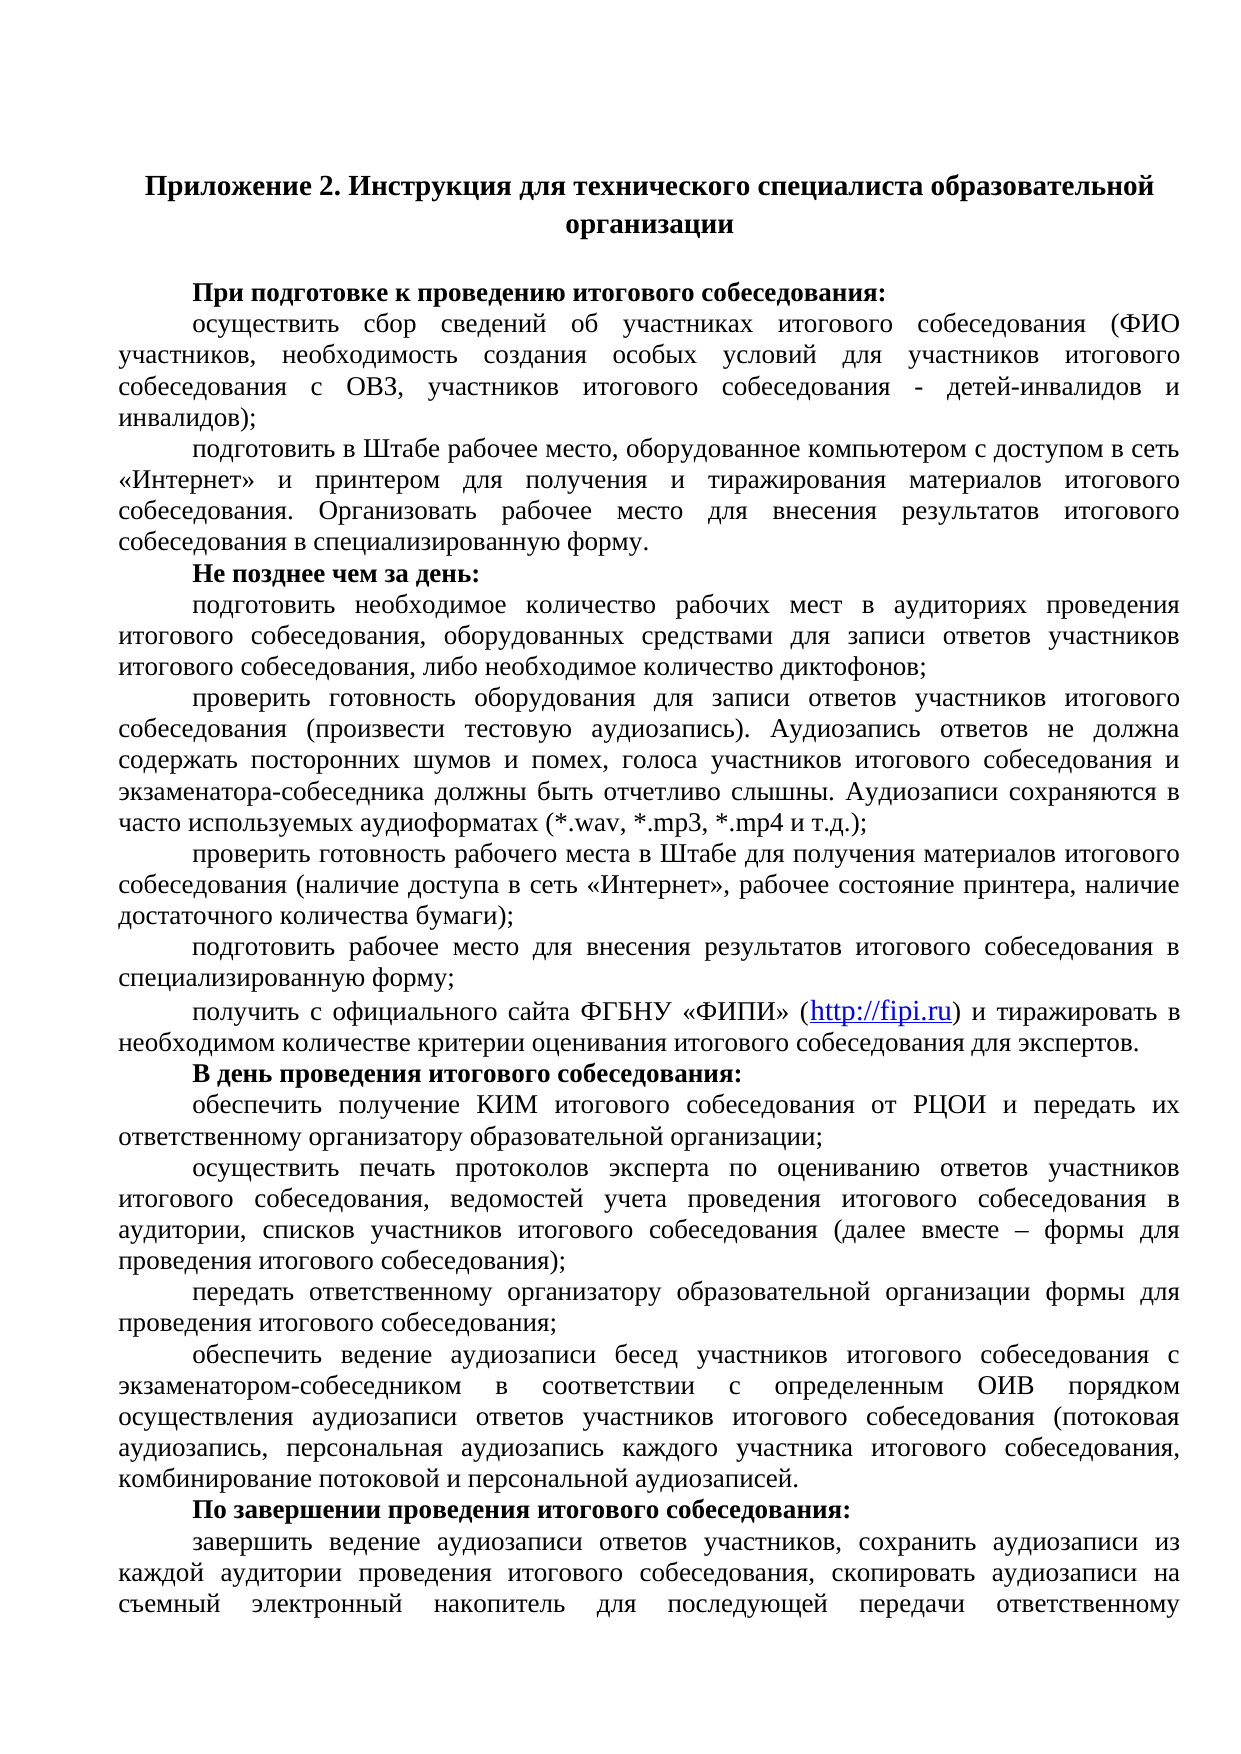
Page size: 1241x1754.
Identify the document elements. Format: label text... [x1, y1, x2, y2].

text подготовить рабочее место для внесения результатов итогового собеседования в специализированную форму; [118, 930, 1181, 993]
text обеспечить ведение аудиозаписи бесед участников итогового собеседования с экзаменатором-собеседником в соответствии с определенным ОИВ порядком осуществления аудиозаписи ответов участников итогового собеседования (потоковая аудиозапись, персональная аудиозапись каждого участника итогового собеседования, комбинирование потоковой и персональной аудиозаписей. [118, 1338, 1181, 1493]
text По завершении проведения итогового собеседования: [118, 1493, 1181, 1524]
text осуществить печать протоколов эксперта по оцениванию ответов участников итогового собеседования, ведомостей учета проведения итогового собеседования в аудитории, списков участников итогового собеседования (далее вместе – формы для проведения итогового собеседования); [118, 1151, 1181, 1275]
text При подготовке к проведению итогового собеседования: [118, 276, 1181, 307]
subtitle Приложение 2. Инструкция для технического специалиста образовательной организации [118, 168, 1181, 240]
text проверить готовность рабочего места в Штабе для получения материалов итогового собеседования (наличие доступа в сеть «Интернет», рабочее состояние принтера, наличие достаточного количества бумаги); [118, 837, 1181, 930]
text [118, 1524, 1181, 1618]
text В день проведения итогового собеседования: [118, 1057, 1181, 1088]
text Не позднее чем за день: [118, 557, 1181, 588]
text подготовить необходимое количество рабочих мест в аудиториях проведения итогового собеседования, оборудованных средствами для записи ответов участников итогового собеседования, либо необходимое количество диктофонов; [118, 588, 1181, 681]
text проверить готовность оборудования для записи ответов участников итогового собеседования (произвести тестовую аудиозапись). Аудиозапись ответов не должна содержать посторонних шумов и помех, голоса участников итогового собеседования и экзаменатора-собеседника должны быть отчетливо слышны. Аудиозаписи сохраняются в часто используемых аудиоформатах (*.wav, *.mp3, *.mp4 и т.д.); [118, 681, 1181, 837]
text подготовить в Штабе рабочее место, оборудованное компьютером с доступом в сеть «Интернет» и принтером для получения и тиражирования материалов итогового собеседования. Организовать рабочее место для внесения результатов итогового собеседования в специализированную форму. [118, 432, 1181, 557]
text обеспечить получение КИМ итогового собеседования от РЦОИ и передать их ответственному организатору образовательной организации; [118, 1088, 1181, 1151]
text получить с официального сайта ФГБНУ «ФИПИ» (http://fipi.ru) и тиражировать в необходимом количестве критерии оценивания итогового собеседования для экспертов. [118, 993, 1181, 1057]
text осуществить сбор сведений об участниках итогового собеседования (ФИО участников, необходимость создания особых условий для участников итогового собеседования с ОВЗ, участников итогового собеседования - детей-инвалидов и инвалидов); [118, 307, 1181, 432]
text передать ответственному организатору образовательной организации формы для проведения итогового собеседования; [118, 1275, 1181, 1338]
